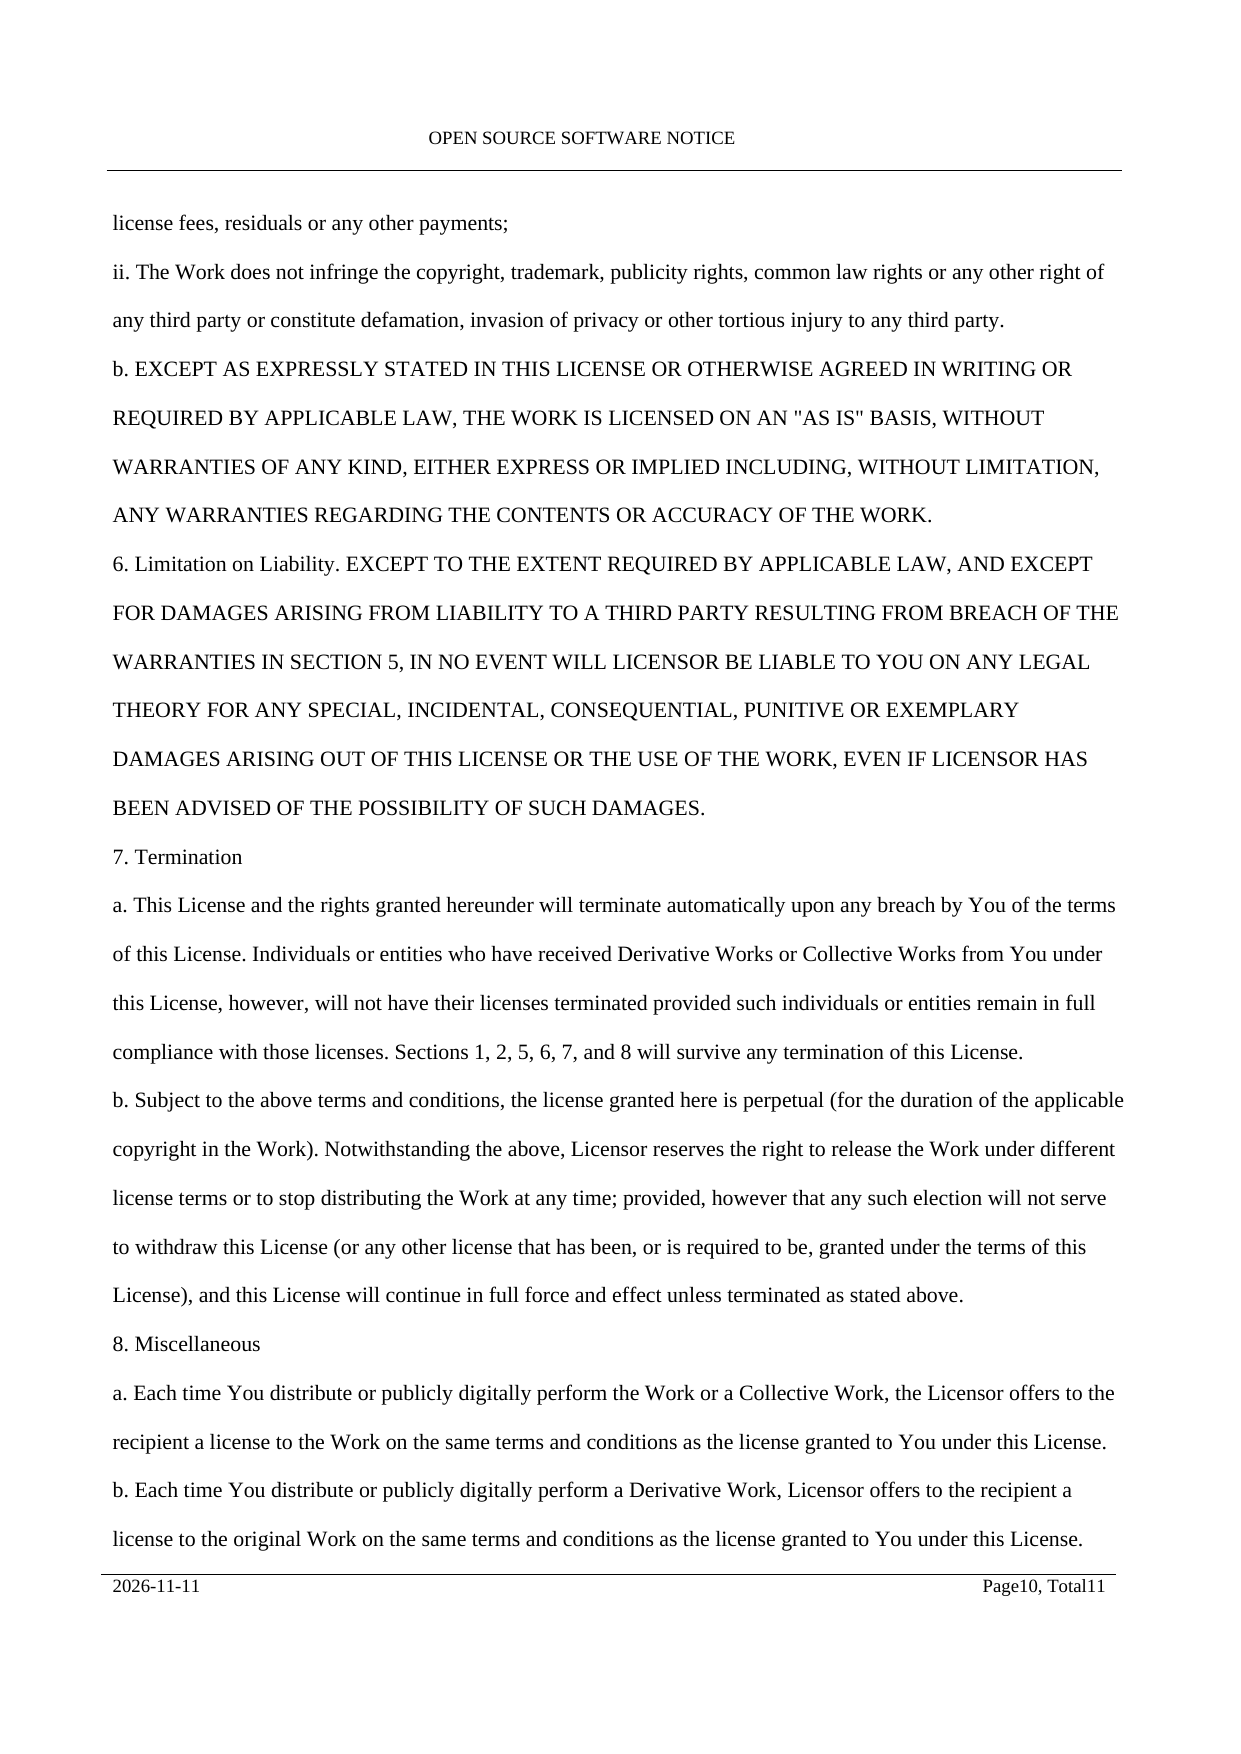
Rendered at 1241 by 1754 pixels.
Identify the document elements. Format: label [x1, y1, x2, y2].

text [112, 206, 1128, 1555]
